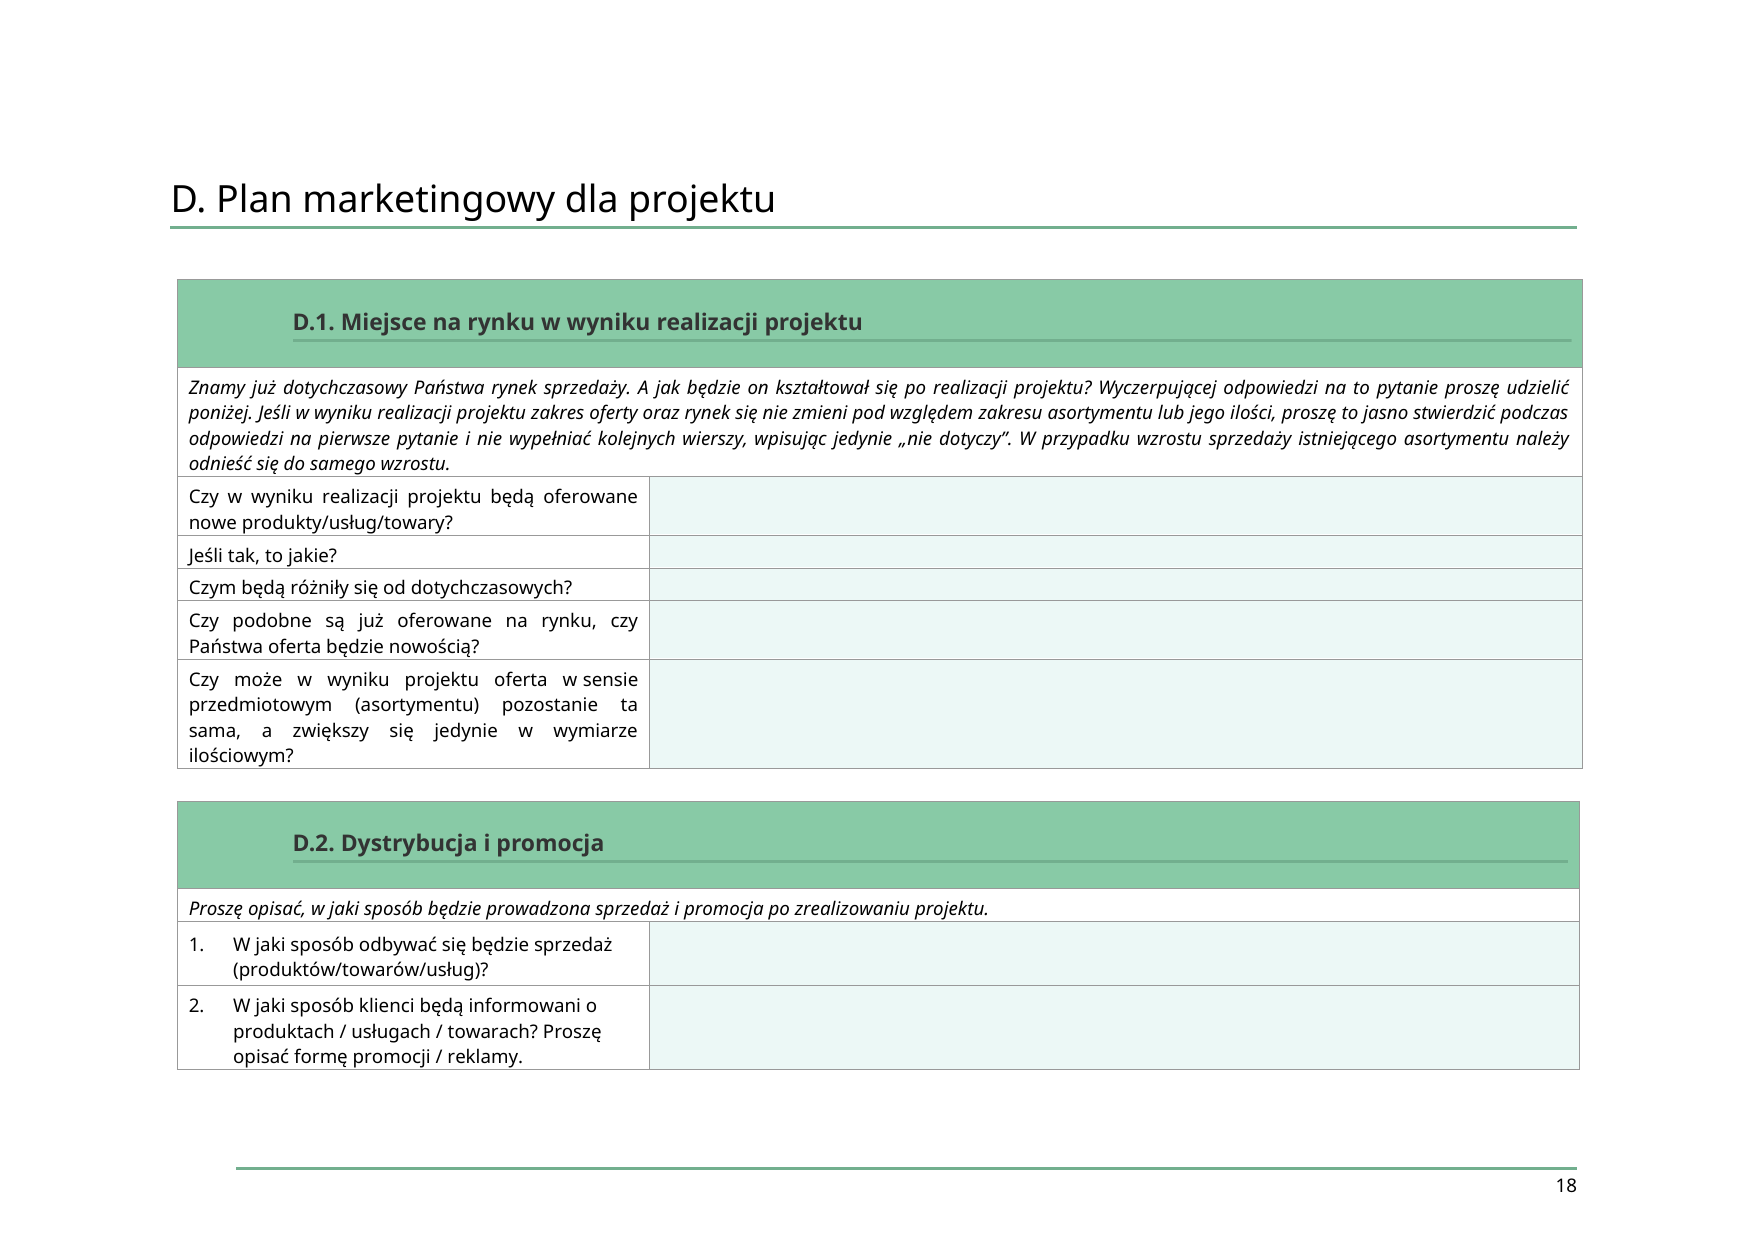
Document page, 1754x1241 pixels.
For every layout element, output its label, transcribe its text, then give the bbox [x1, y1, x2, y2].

table_cell [650, 986, 1579, 1069]
table_header D.2. Dystrybucja i promocja [178, 802, 1579, 888]
table_cell 1. W jaki sposób odbywać się będzie sprzedaż (produktów/towarów/usług)? [178, 922, 649, 985]
subtitle D. Plan marketingowy dla projektu [170, 173, 1577, 226]
table_cell Proszę opisać, w jaki sposób będzie prowadzona sprzedaż i promocja po zrealizowaniu projektu. [178, 889, 1579, 921]
table_cell Czym będą różniły się od dotychczasowych? [178, 569, 649, 600]
table_cell Znamy już dotychczasowy Państwa rynek sprzedaży. A jak będzie on kształtował się po realizacji projektu? Wyczerpującej odpowiedzi na to pytanie proszę udzielić poniżej. Jeśli w wyniku realizacji projektu zakres oferty oraz rynek się nie zmieni pod względem zakresu asortymentu lub jego ilości, proszę to jasno stwierdzić podczas odpowiedzi na pierwsze pytanie i nie wypełniać kolejnych wierszy, wpisując jedynie „nie dotyczy”. W przypadku wzrostu sprzedaży istniejącego asortymentu należy odnieść się do samego wzrostu. [178, 368, 1582, 476]
table_cell 2. W jaki sposób klienci będą informowani o produktach / usługach / towarach? Proszę opisać formę promocji / reklamy. [178, 986, 649, 1069]
table_cell [650, 569, 1582, 600]
table_cell [650, 922, 1579, 985]
table_cell Czy w wyniku realizacji projektu będą oferowane nowe produkty/usług/towary? [178, 477, 649, 534]
table_cell Jeśli tak, to jakie? [178, 536, 649, 567]
table_cell [650, 477, 1582, 534]
table_cell [650, 536, 1582, 567]
table_cell Czy może w wyniku projektu oferta w sensie przedmiotowym (asortymentu) pozostanie ta sama, a zwiększy się jedynie w wymiarze ilościowym? [178, 660, 649, 768]
table_cell [650, 601, 1582, 658]
table_cell [650, 660, 1582, 768]
table_cell Czy podobne są już oferowane na rynku, czy Państwa oferta będzie nowością? [178, 601, 649, 658]
table_header D.1. Miejsce na rynku w wyniku realizacji projektu [178, 280, 1582, 367]
